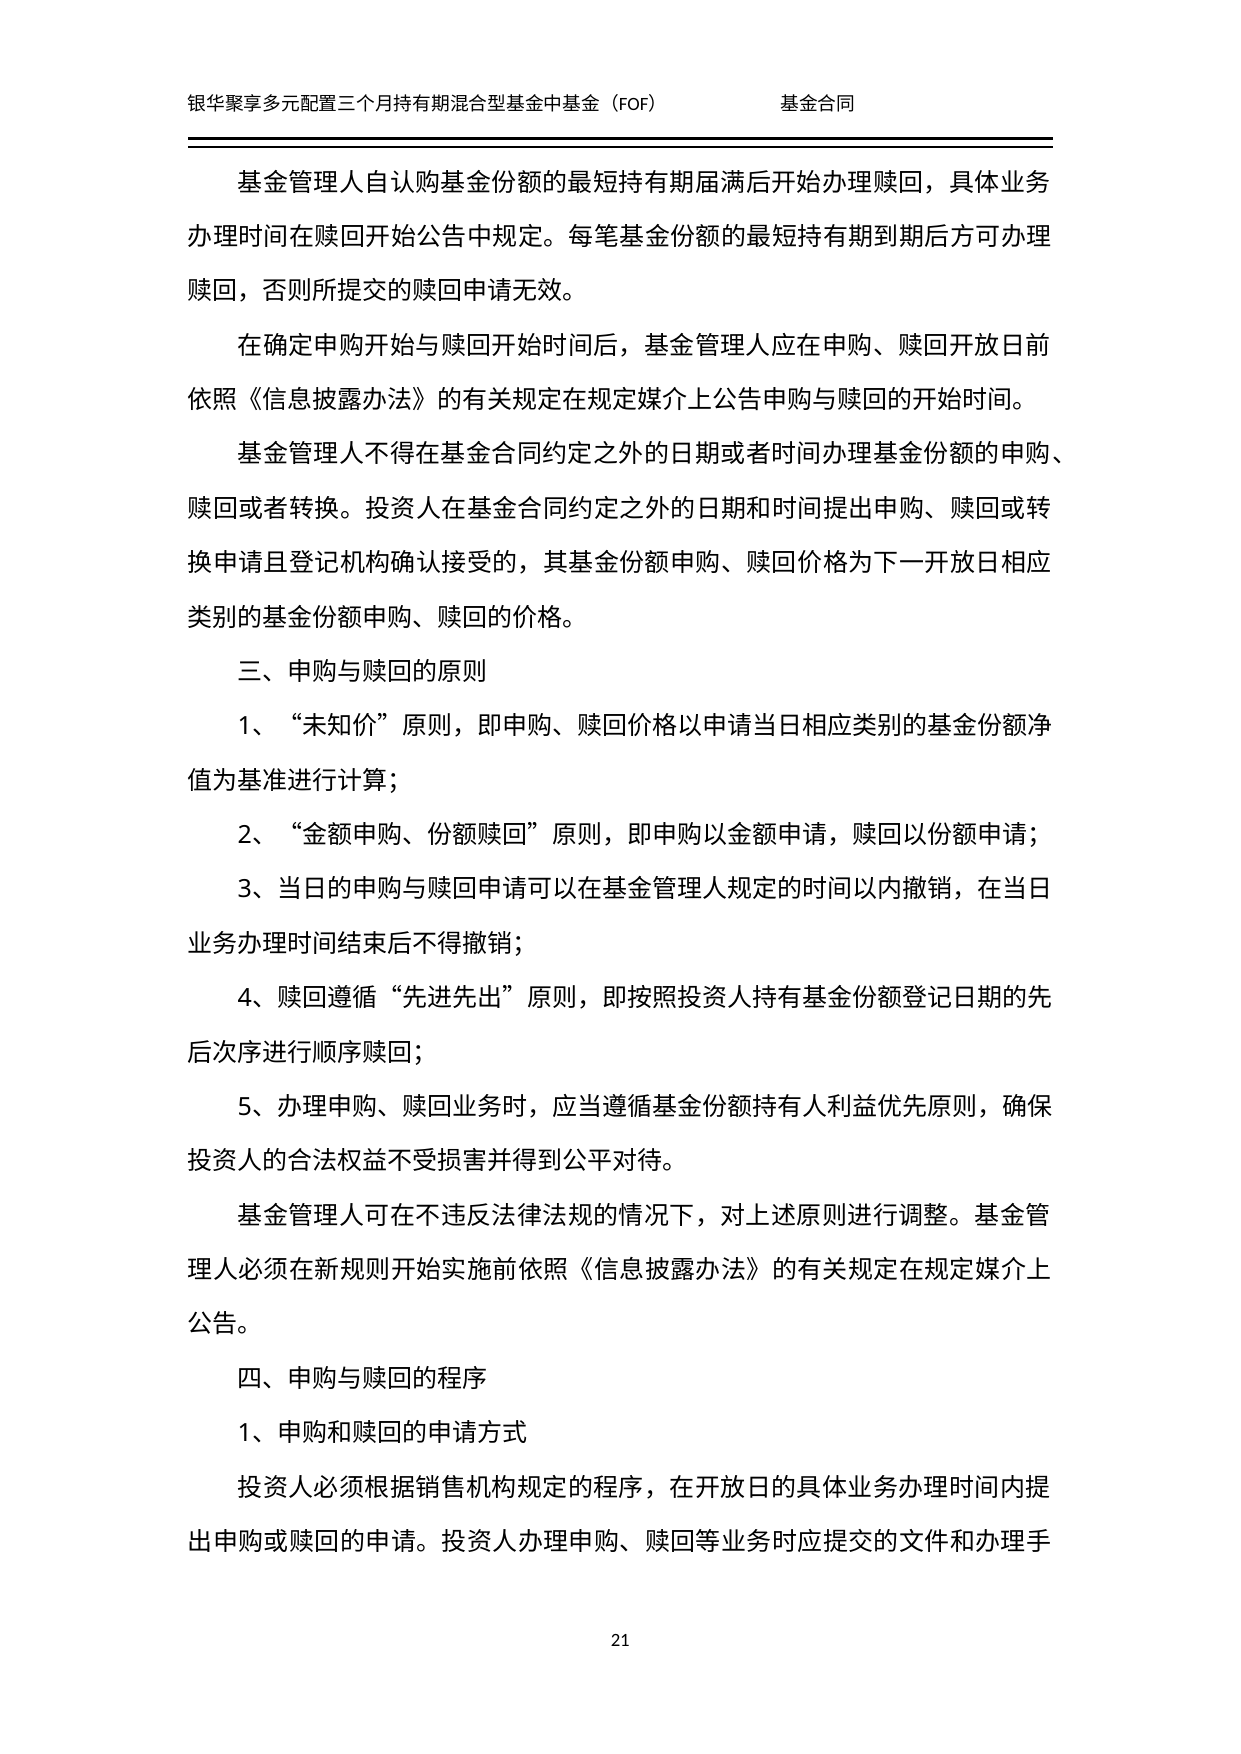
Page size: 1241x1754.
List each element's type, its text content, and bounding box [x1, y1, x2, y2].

text 基金管理人不得在基金合同约定之外的日期或者时间办理基金份额的申购、赎回或者转换。投资人在基金合同约定之外的日期和时间提出申购、赎回或转换申请且登记机构确认接受的，其基金份额申购、赎回价格为下一开放日相应类别的基金份额申购、赎回的价格。 [187, 434, 1053, 633]
text 四、申购与赎回的程序 [187, 1358, 1053, 1394]
text 4、赎回遵循“先进先出”原则，即按照投资人持有基金份额登记日期的先后次序进行顺序赎回； [187, 978, 1053, 1068]
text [187, 1467, 1053, 1558]
text 2、“金额申购、份额赎回”原则，即申购以金额申请，赎回以份额申请； [187, 814, 1053, 851]
text 1、“未知价”原则，即申购、赎回价格以申请当日相应类别的基金份额净值为基准进行计算； [187, 706, 1053, 796]
text 基金管理人可在不违反法律法规的情况下，对上述原则进行调整。基金管理人必须在新规则开始实施前依照《信息披露办法》的有关规定在规定媒介上公告。 [187, 1195, 1053, 1340]
text 5、办理申购、赎回业务时，应当遵循基金份额持有人利益优先原则，确保投资人的合法权益不受损害并得到公平对待。 [187, 1086, 1053, 1177]
text 三、申购与赎回的原则 [187, 651, 1053, 688]
text 基金管理人自认购基金份额的最短持有期届满后开始办理赎回，具体业务办理时间在赎回开始公告中规定。每笔基金份额的最短持有期到期后方可办理赎回，否则所提交的赎回申请无效。 [187, 162, 1053, 307]
text 3、当日的申购与赎回申请可以在基金管理人规定的时间以内撤销，在当日业务办理时间结束后不得撤销； [187, 869, 1053, 959]
text 1、申购和赎回的申请方式 [187, 1413, 1053, 1449]
text 在确定申购开始与赎回开始时间后，基金管理人应在申购、赎回开放日前依照《信息披露办法》的有关规定在规定媒介上公告申购与赎回的开始时间。 [187, 325, 1053, 416]
